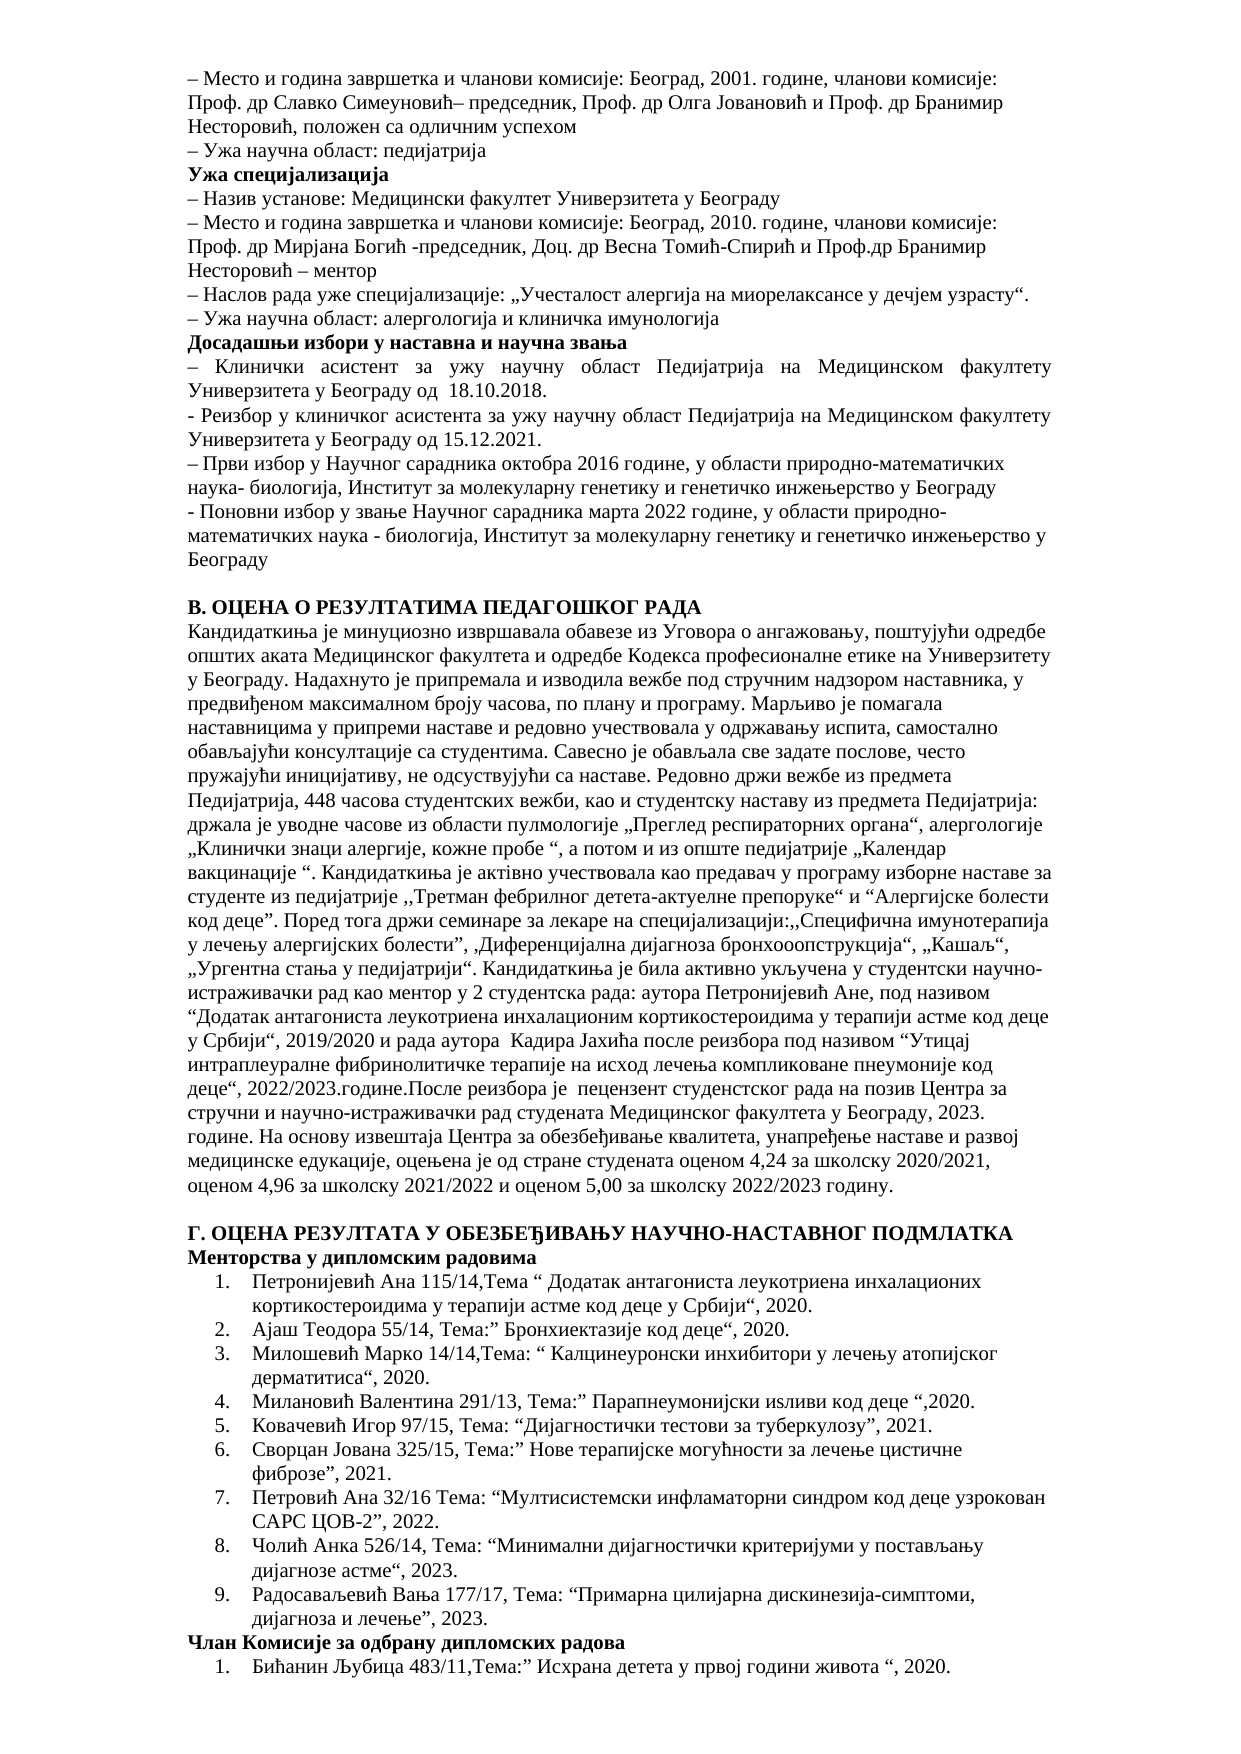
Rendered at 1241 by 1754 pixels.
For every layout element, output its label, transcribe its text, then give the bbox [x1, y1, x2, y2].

list Бићанин Љубица 483/11,Тема:” Исхрана детета у првој години живота “, 2020. [214, 1654, 1053, 1678]
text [187, 66, 1053, 330]
list Радосаваљевић Вања 177/17, Тема: “Примарна цилијарна дискинезија-симптоми, дијагноза и лечење”, 2023. [214, 1582, 1053, 1630]
text - Реизбор у клиничког асистента за ужу научну област Педијатрија на Медицинском факултету Универзитета у Београду од 15.12.2021. [187, 402, 1053, 451]
list Чолић Анка 526/14, Тема: “Минимални дијагностички критеријуми у постављању дијагнозе астме“, 2023. [214, 1533, 1053, 1582]
text В. ОЦЕНА О РЕЗУЛТАТИМА ПЕДАГОШКОГ РАДА [187, 595, 1053, 619]
text - Поновни избор у звање Научног сарадника марта 2022 године, у области природно-математичких наука - биологија, Институт за молекуларну генетику и генетичко инжењерство у Београду [187, 499, 1053, 571]
text – Први избор у Научног сарадника октобра 2016 године, у области природно-математичких наука- биологија, Институт за молекуларну генетику и генетичко инжењерство у Београду [187, 451, 1053, 499]
text Члан Комисије за одбрану дипломских радова [187, 1630, 1053, 1654]
list Ајаш Теодора 55/14, Teма:” Бронхиектазије код деце“, 2020. [214, 1317, 1053, 1341]
text Менторства у дипломским радовима [187, 1245, 1053, 1269]
list Милошевић Марко 14/14,Тема: “ Калцинеуронски инхибитори у лечењу атопијског дерматитиса“, 2020. [214, 1341, 1053, 1389]
text Г. ОЦЕНА РЕЗУЛТАТА У ОБЕЗБЕЂИВАЊУ НАУЧНО-НАСТАВНОГ ПОДМЛАТКА [187, 1221, 1053, 1245]
list Сворцан Јована 325/15, Тема:” Нове терапијске могућности за лечење цистичне фиброзе”, 2021. [214, 1437, 1053, 1485]
list Петронијевић Ана 115/14,Тема “ Додатак антагониста леукотриена инхалационих кортикостероидима у терапији астме код деце у Србији“, 2020. [214, 1269, 1053, 1317]
text Досадашњи избори у наставна и научна звања [187, 330, 1053, 354]
list Ковачевић Игор 97/15, Тема: “Дијагностички тестови за туберкулозу”, 2021. [214, 1413, 1053, 1437]
text – Клинички асистент за ужу научну област Педијатрија на Медицинском факултету Универзитета у Београду од 18.10.2018. [187, 354, 1053, 402]
text Кандидаткиња је минуциозно извршавала обавезе из Уговора о ангажовању, поштујући одредбе општих аката Медицинског факултета и одредбе Кодекса професионалне етике на Универзитету у Београду. Надахнуто је припремала и изводила вежбе под стручним надзором наставника, у предвиђеном максималном броју часова, по плану и програму. Марљиво је помагала наставницима у припреми наставе и редовно учествовала у одржавању испита, самостално обављајући консултације са студентима. Савесно је обављала све задате послове, често пружајући иницијативу, не одсуствујући са наставе. Редовно држи вежбе из предмета Педијатрија, 448 часова студентских вежби, као и студентску наставу из предмета Педијатрија: држала је уводне часове из области пулмологије „Преглед респираторних органа“, алергологије „Клинички знаци алергије, кожне пробе “, а потом и из опште педијатрије „Календар вакцинације “. Кандидаткиња је актiвно учествовала као предавач у програму изборне наставе за студенте из педијатрије ,,Третман фебрилног детета-актуелне препоруке“ и “Алергијске болести код деце”. Поред тога држи семинаре за лекаре на специјализацији:,,Специфична имунотерапија у лечењу алергијских болести”, ,Диференцијална дијагноза бронхооопструкција“, „Кашаљ“, „Ургентна стања у педијатрији“. Кандидаткиња је била активно укључена у студентски научно-истраживачки рад као ментор у 2 студентска рада: аутора Петронијевић Ане, под називом “Додатак антагониста леукотриена инхалационим кортикостероидима у терапији астме код деце у Србији“, 2019/2020 и рада аутора Кадира Јахића после реизбора под називом “Утицај интраплеуралне фибринолитичке терапије на исход лечења компликоване пнеумоније код деце“, 2022/2023.године.После реизбора је пецензент студенстског рада на позив Центра за стручни и научно-истраживачки рад студената Медицинског факултета у Београду, 2023. године. На основу извештаја Центра за обезбеђивање квалитета, унапређење наставе и развој медицинске едукације, оцењена је од стране студената оценом 4,24 за школску 2020/2021, оценом 4,96 за школску 2021/2022 и оценом 5,00 за школску 2022/2023 годину. [187, 619, 1053, 1197]
list Милановић Валентина 291/13, Тема:” Парапнеумонијски иѕливи код деце “,2020. [214, 1389, 1053, 1413]
list Петровић Ана 32/16 Тема: “Мултисистемски инфламаторни синдром код деце узрокован САРС ЦОВ-2”, 2022. [214, 1485, 1053, 1533]
